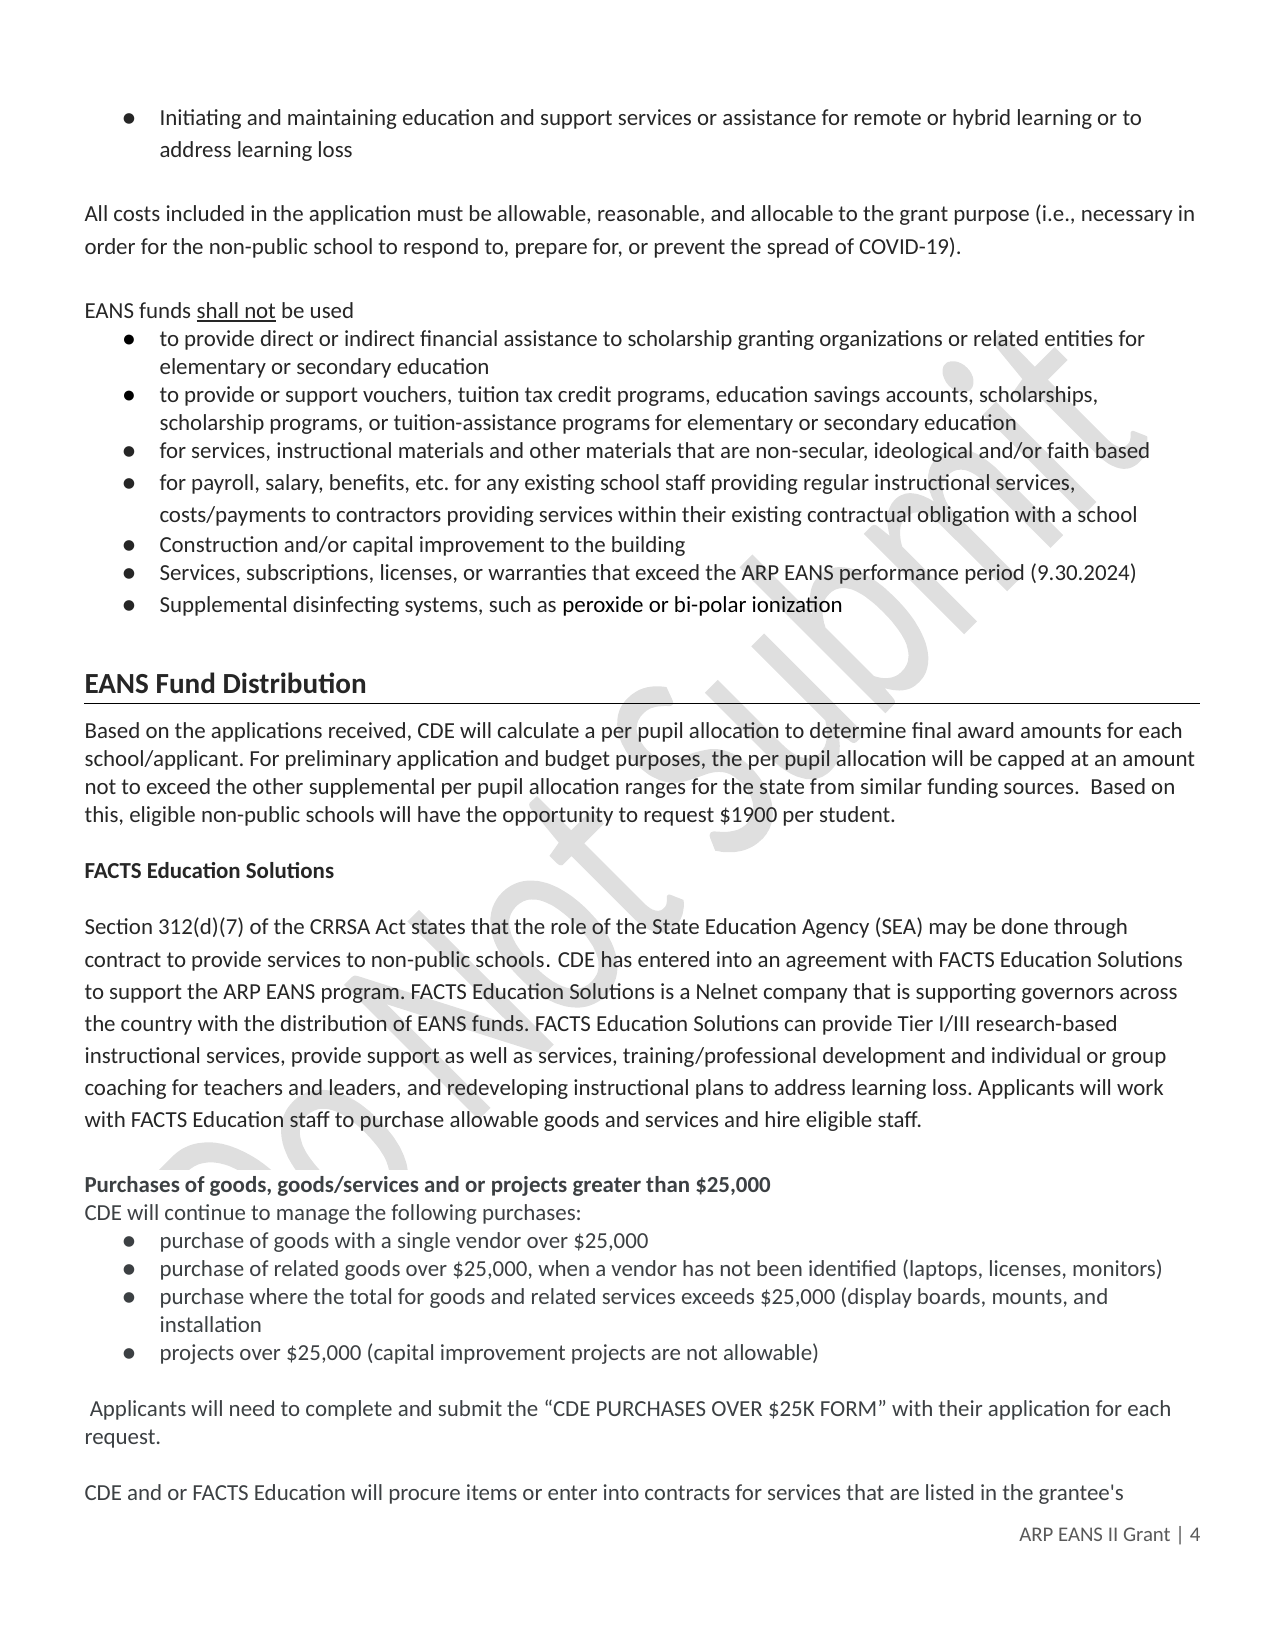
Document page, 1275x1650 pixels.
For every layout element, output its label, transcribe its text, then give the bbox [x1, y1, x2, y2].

text Section 312(d)(7) of the CRRSA Act states that the role of the State Education Agency (SEA) may be done through contract to provide services to non-public schools. CDE has entered into an agreement with FACTS Education Solutions to support the ARP EANS program. FACTS Education Solutions is a Nelnet company that is supporting governors across the country with the distribution of EANS funds. FACTS Education Solutions can provide Tier I/III research-based instructional services, provide support as well as services, training/professional development and individual or group coaching for teachers and leaders, and redeveloping instructional plans to address learning loss. Applicants will work with FACTS Education staff to purchase allowable goods and services and hire eligible staff. [84, 912, 1200, 1134]
list for payroll, salary, benefits, etc. for any existing school staff providing regular instructional services, costs/payments to contractors providing services within their existing contractual obligation with a school [122, 468, 1200, 529]
list to provide direct or indirect financial assistance to scholarship granting organizations or related entities for elementary or secondary education [122, 324, 1200, 380]
list Supplemental disinfecting systems, such as peroxide or bi-polar ionization [122, 590, 1200, 618]
list Initiating and maintaining education and support services or assistance for remote or hybrid learning or to address learning loss [122, 103, 1200, 163]
text EANS funds shall not be used [84, 296, 1200, 324]
list Construction and/or capital improvement to the building [122, 533, 1200, 558]
list Services, subscriptions, licenses, or warranties that exceed the ARP EANS performance period (9.30.2024) [122, 558, 1200, 586]
text Purchases of goods, goods/services and or projects greater than $25,000 CDE will continue to manage the following purchases: [84, 1170, 1200, 1226]
list to provide or support vouchers, tuition tax credit programs, education savings accounts, scholarships, scholarship programs, or tuition-assistance programs for elementary or secondary education [122, 380, 1200, 436]
text All costs included in the application must be allowable, reasonable, and allocable to the grant purpose (i.e., necessary in order for the non-public school to respond to, prepare for, or prevent the spread of COVID-19). [84, 199, 1200, 260]
list for services, instructional materials and other materials that are non-secular, ideological and/or faith based [122, 436, 1200, 464]
list projects over $25,000 (capital improvement projects are not allowable) [122, 1338, 1200, 1366]
list purchase of goods with a single vendor over $25,000 [122, 1226, 1200, 1254]
text Applicants will need to complete and submit the “CDE PURCHASES OVER $25K FORM” with their application for each request. [84, 1394, 1200, 1450]
list purchase where the total for goods and related services exceeds $25,000 (display boards, mounts, and installation [122, 1282, 1200, 1338]
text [84, 1450, 1200, 1506]
text FACTS Education Solutions [84, 856, 1200, 884]
text Based on the applications received, CDE will calculate a per pupil allocation to determine final award amounts for each school/applicant. For preliminary application and budget purposes, the per pupil allocation will be capped at an amount not to exceed the other supplemental per pupil allocation ranges for the state from similar funding sources. Based on this, eligible non-public schools will have the opportunity to request $1900 per student. [84, 716, 1200, 828]
list purchase of related goods over $25,000, when a vendor has not been identified (laptops, licenses, monitors) [122, 1254, 1200, 1282]
subtitle EANS Fund Distribution [84, 665, 1200, 703]
